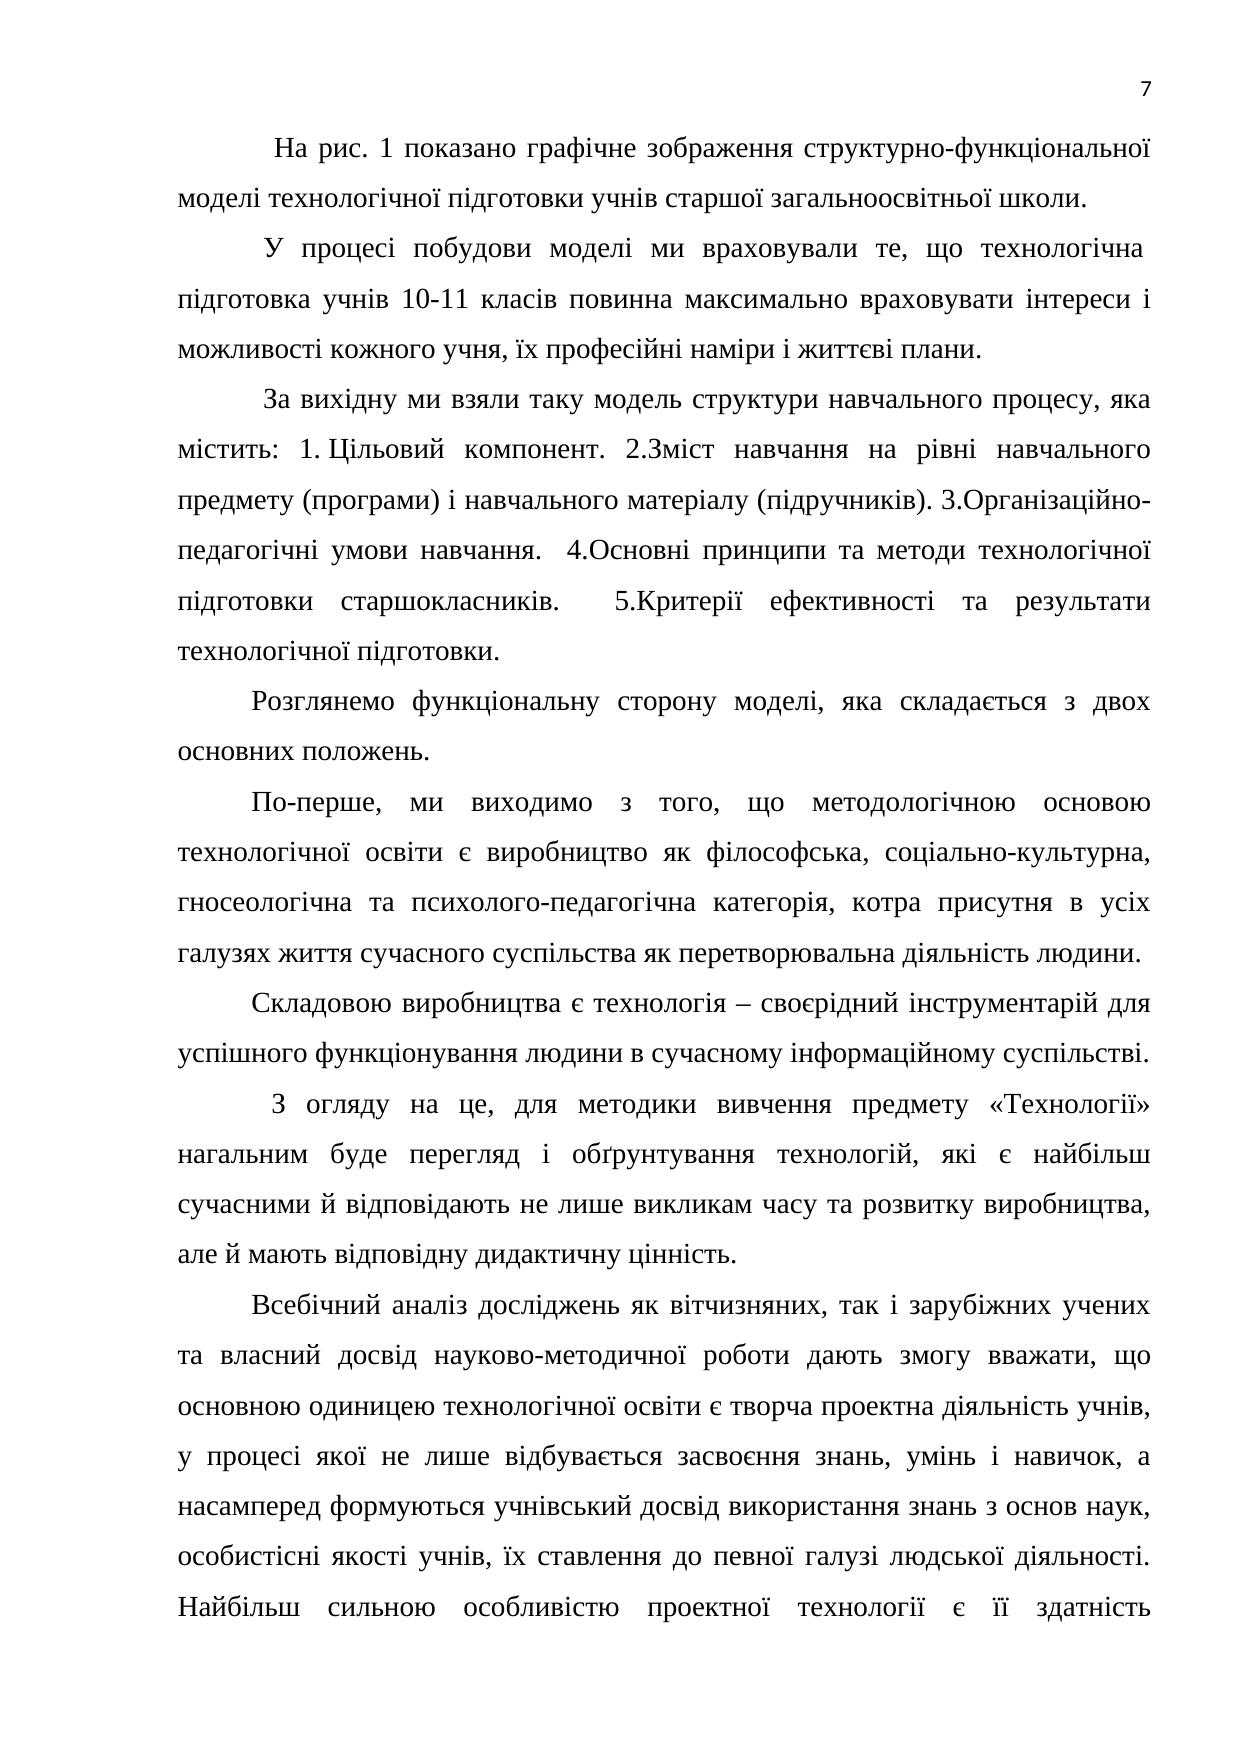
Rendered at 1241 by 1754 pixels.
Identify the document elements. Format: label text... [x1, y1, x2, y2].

text У процесі побудови моделі ми враховували те, що технологічна підготовка учнів 10-11 класів повинна максимально враховувати інтереси і можливості кожного учня, їх професійні наміри і життєві плани. [177, 230, 1152, 364]
text Складовою виробництва є технологія – своєрідний інструментарій для успішного функціонування людини в сучасному інформаційному суспільстві. [177, 985, 1152, 1069]
text За вихідну ми взяли таку модель структури навчального процесу, яка містить: 1. Цільовий компонент. 2.Зміст навчання на рівні навчального предмету (програми) і навчального матеріалу (підручників). 3.Організаційно-педагогічні умови навчання. 4.Основні принципи та методи технологічної підготовки старшокласників. 5.Критерії ефективності та результати технологічної підготовки. [177, 381, 1152, 666]
text По-перше, ми виходимо з того, що методологічною основою технологічної освіти є виробництво як філософська, соціально-культурна, гносеологічна та психолого-педагогічна категорія, котра присутня в усіх галузях життя сучасного суспільства як перетворювальна діяльність людини. [177, 784, 1152, 968]
text З огляду на це, для методики вивчення предмету «Технології» нагальним буде перегляд і обґрунтування технологій, які є найбільш сучасними й відповідають не лише викликам часу та розвитку виробництва, але й мають відповідну дидактичну цінність. [177, 1086, 1152, 1270]
text Розглянемо функціональну сторону моделі, яка складається з двох основних положень. [177, 683, 1152, 767]
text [177, 1287, 1152, 1622]
text На рис. 1 показано графічне зображення структурно-функціональної моделі технологічної підготовки учнів старшої загальноосвітньої школи. [177, 130, 1152, 214]
